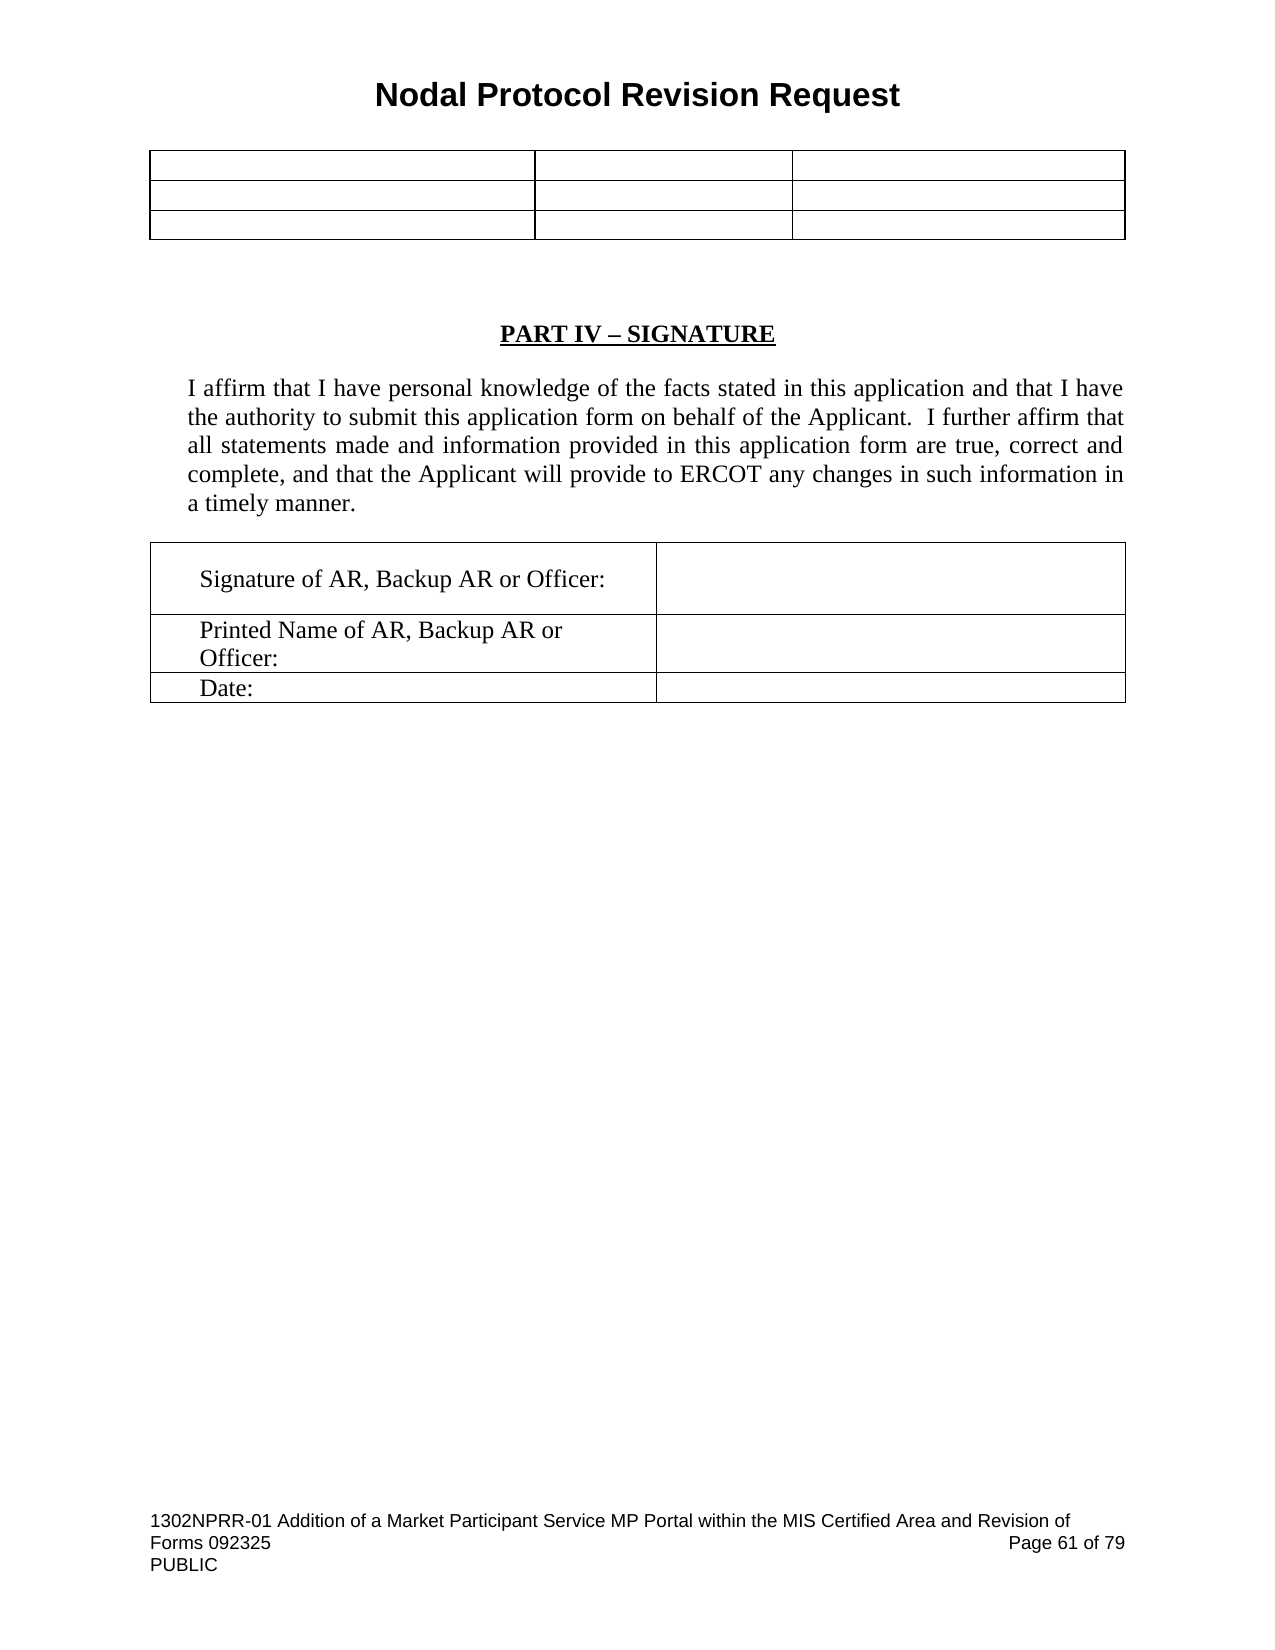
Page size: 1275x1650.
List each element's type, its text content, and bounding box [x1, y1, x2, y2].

text PART IV – SIGNATURE [150, 319, 1125, 348]
table_cell [793, 181, 1124, 209]
table_cell [536, 211, 792, 239]
table_cell [536, 181, 792, 209]
table_cell Printed Name of AR, Backup AR or Officer: [151, 615, 656, 672]
table_cell Date: [151, 673, 656, 702]
table_cell [151, 211, 534, 239]
table_header [657, 543, 1125, 614]
table_cell [793, 151, 1124, 180]
table_cell [151, 181, 534, 209]
table_cell [657, 615, 1125, 672]
table_cell [657, 673, 1125, 702]
table_cell [793, 211, 1124, 239]
text I affirm that I have personal knowledge of the facts stated in this application and that I have the authority to submit this application form on behalf of the Applicant. I further affirm that all statements made and rmation provided in this application form are true, correct and complete, and that the Applicant will provide to ERCOT any changes in such rmation in a timely manner. [187, 373, 1125, 517]
table_cell [151, 151, 534, 180]
table_cell [536, 151, 792, 180]
table_header Signature of AR, Backup AR or Officer: [151, 543, 656, 614]
